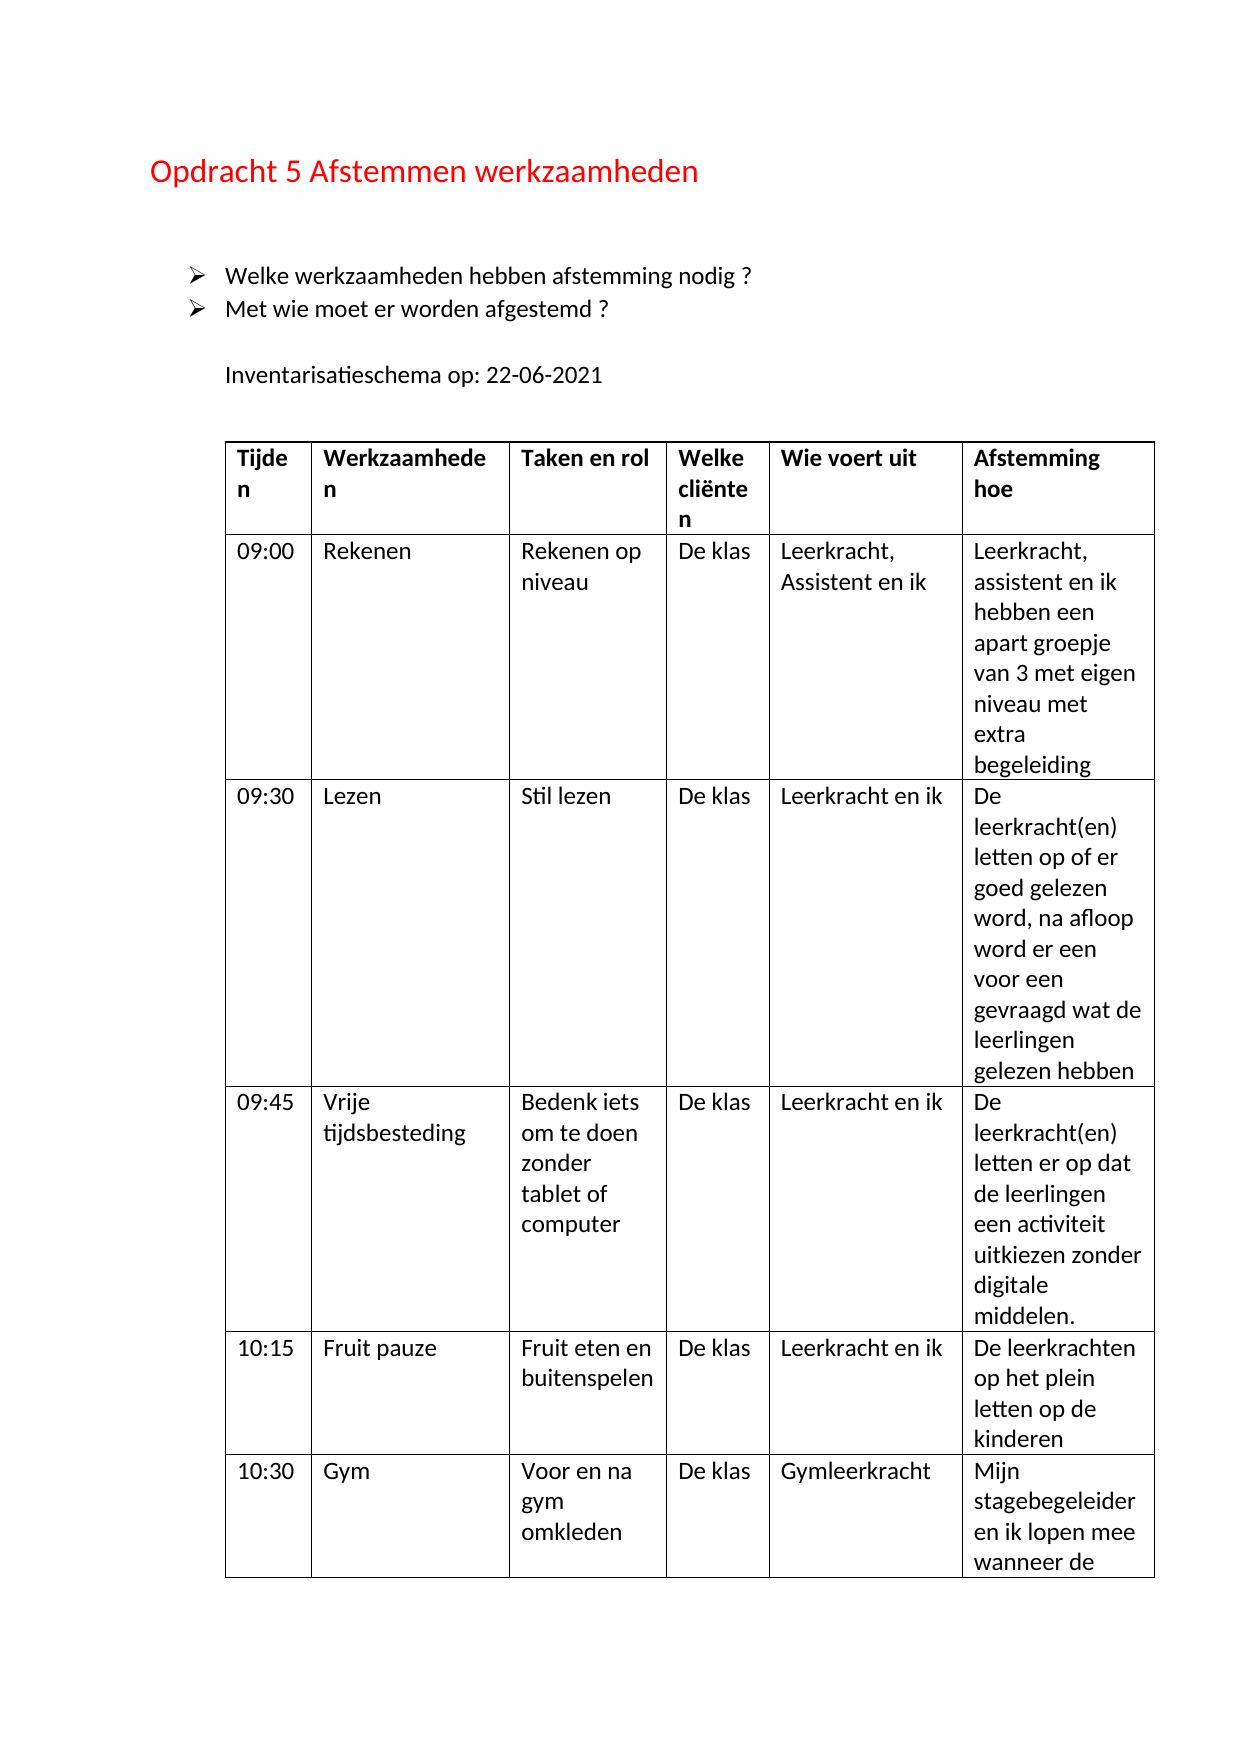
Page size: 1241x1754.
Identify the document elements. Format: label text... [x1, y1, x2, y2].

table_cell De klas [667, 1455, 769, 1577]
table_header Taken en rol [510, 443, 666, 534]
table_cell Leerkracht en ik [770, 780, 962, 1086]
table_cell Leerkracht en ik [770, 1332, 962, 1454]
table_cell Rekenen [312, 535, 509, 779]
table_cell 10:30 [226, 1455, 311, 1577]
table_cell De leerkrachten op het plein letten op de kinderen [963, 1332, 1154, 1454]
list Inventarisatieschema op: 22-06-2021 [225, 359, 1090, 389]
table_cell Leerkracht, assistent en ik hebben een apart groepje van 3 met eigen niveau met extra begeleiding [963, 535, 1154, 779]
table_cell De klas [667, 1332, 769, 1454]
table_cell Gym [312, 1455, 509, 1577]
table_header Werkzaamheden [312, 443, 509, 534]
table_cell Rekenen op niveau [510, 535, 666, 779]
table_cell 10:15 [226, 1332, 311, 1454]
table_cell Vrije tijdsbesteding [312, 1087, 509, 1331]
list Met wie moet er worden afgestemd ? [187, 293, 1090, 324]
table_cell Stil lezen [510, 780, 666, 1086]
table_header Afstemming hoe [963, 443, 1154, 534]
table_cell Lezen [312, 780, 509, 1086]
table_cell Fruit eten en buitenspelen [510, 1332, 666, 1454]
table_cell Fruit pauze [312, 1332, 509, 1454]
table_cell De leerkracht(en) letten op of er goed gelezen word, na afloop word er een voor een gevraagd wat de leerlingen gelezen hebben [963, 780, 1154, 1086]
list Welke werkzaamheden hebben afstemming nodig ? [187, 260, 1090, 291]
table_cell De klas [667, 535, 769, 779]
table_cell 09:00 [226, 535, 311, 779]
table_cell Leerkracht, Assistent en ik [770, 535, 962, 779]
table_header Welke cliënten [667, 443, 769, 534]
table_cell 09:45 [226, 1087, 311, 1331]
table_cell Gymleerkracht [770, 1455, 962, 1577]
table_cell Leerkracht en ik [770, 1087, 962, 1331]
table_header Wie voert uit [770, 443, 962, 534]
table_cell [510, 1455, 666, 1577]
table_cell De klas [667, 1087, 769, 1331]
table_cell 09:30 [226, 780, 311, 1086]
table_cell Bedenk iets om te doen zonder tablet of computer [510, 1087, 666, 1331]
table_cell De klas [667, 780, 769, 1086]
text Opdracht 5 Afstemmen werkzaamheden [150, 150, 1090, 191]
table_cell De leerkracht(en) letten er op dat de leerlingen een activiteit uitkiezen zonder digitale middelen. [963, 1087, 1154, 1331]
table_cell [963, 1455, 1154, 1577]
table_header Tijden [226, 443, 311, 534]
